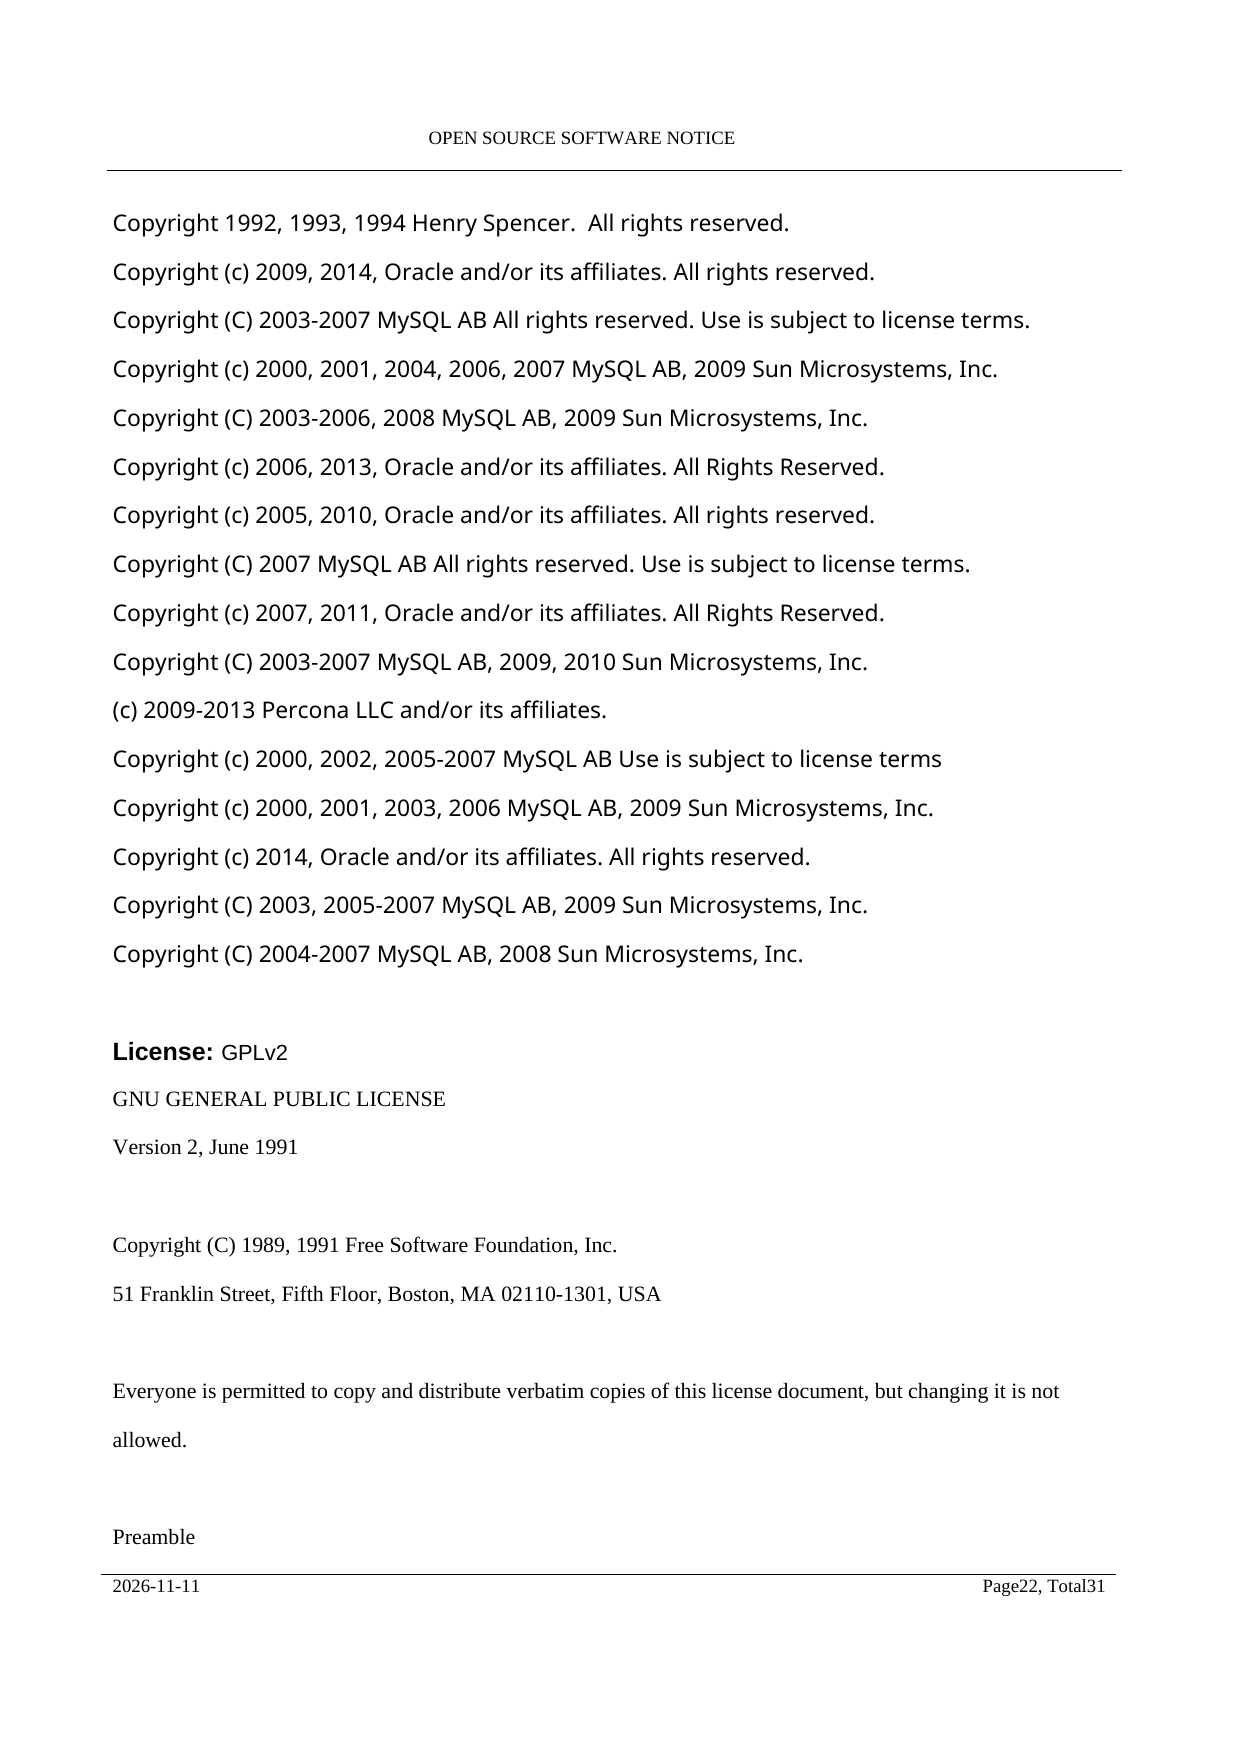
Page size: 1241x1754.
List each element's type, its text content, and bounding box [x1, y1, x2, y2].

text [112, 1082, 1128, 1553]
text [112, 206, 1128, 1019]
text License: GPLv2 [112, 1035, 1128, 1068]
